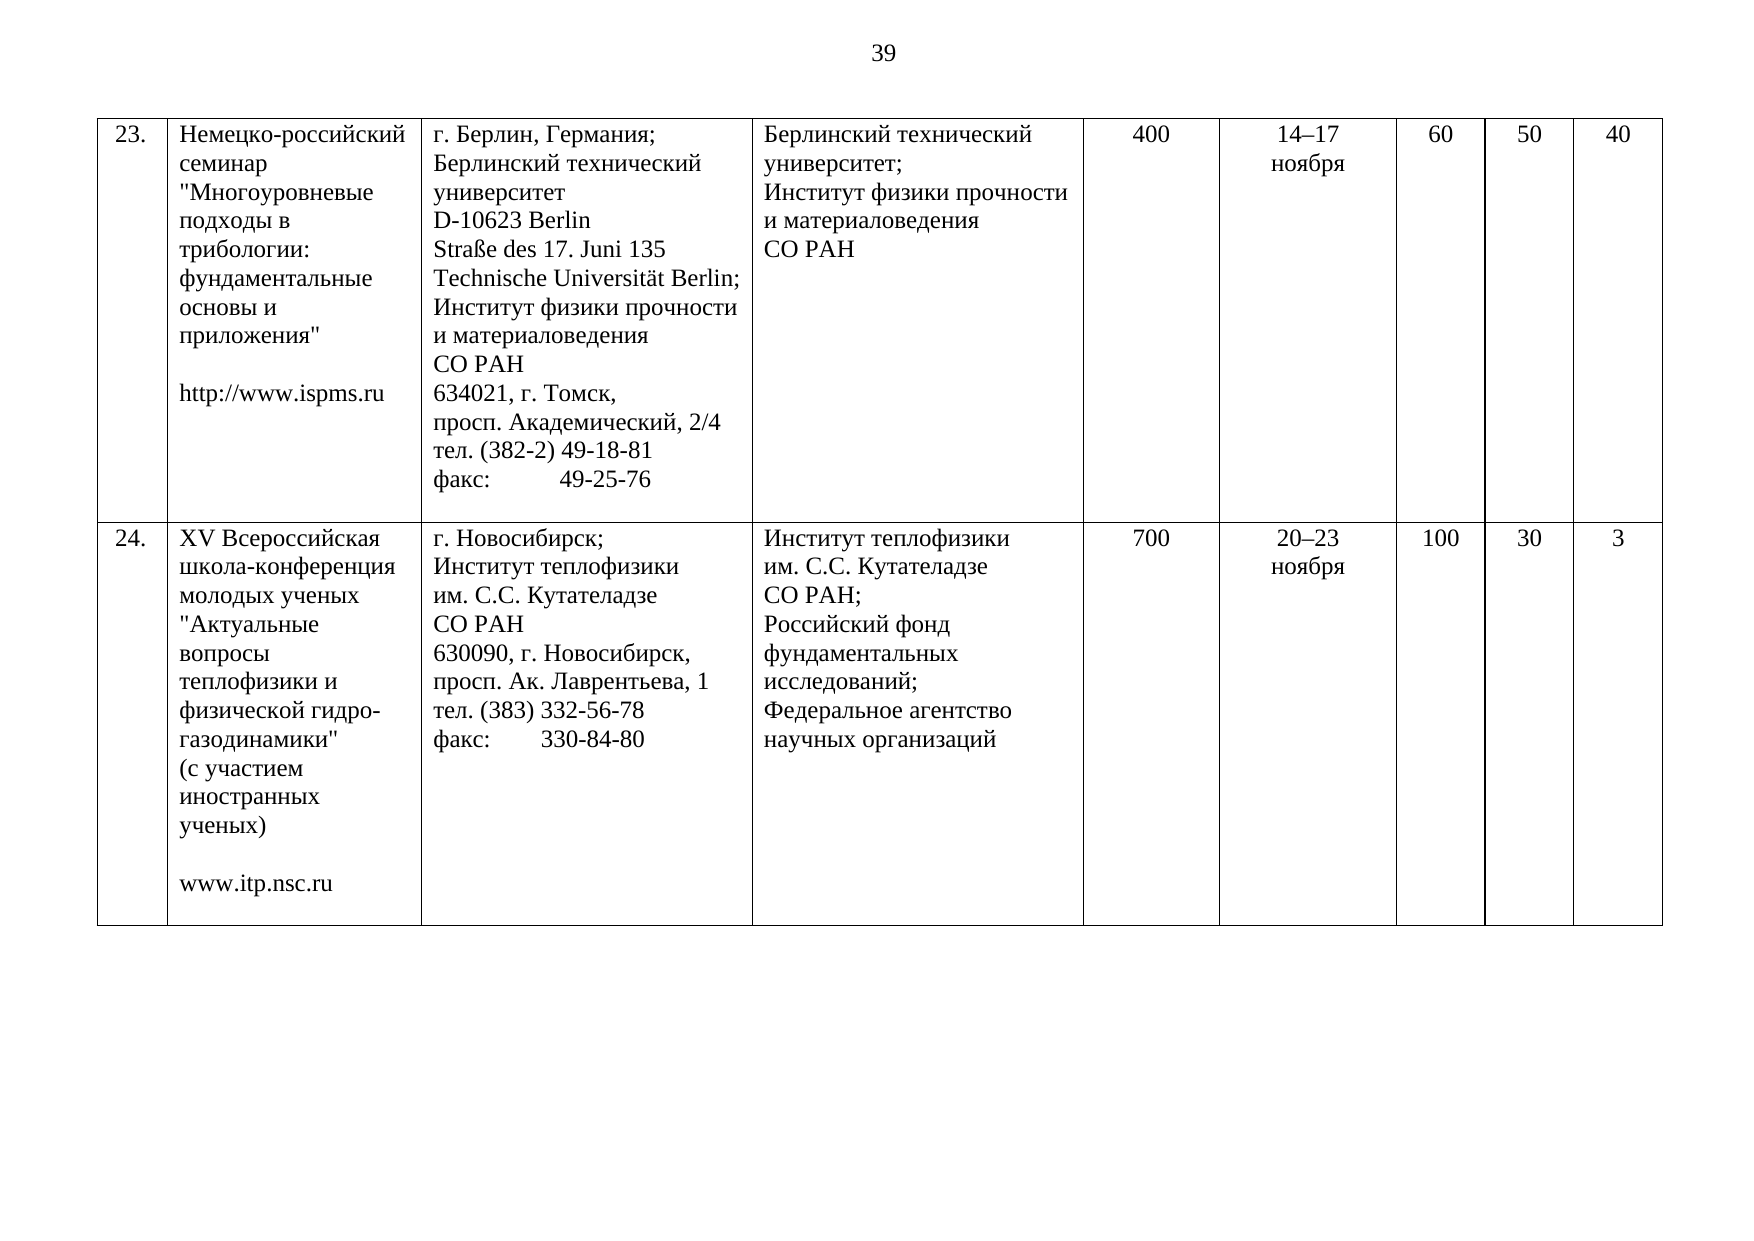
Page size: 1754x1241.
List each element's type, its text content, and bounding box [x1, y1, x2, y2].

table_cell XV Всероссийская школа-конференция молодых ученых "Актуальные вопросы теплофизики и физической гидро-газодинамики" (с участием иностранных ученых) www.itp.nsc.ru [168, 523, 421, 925]
table_cell Немецко-российский семинар "Многоуровневые подходы в трибологии: фундаментальные основы и приложения" http://www.ispms.ru [168, 119, 421, 522]
table_cell 20–23 ноября [1220, 523, 1396, 925]
table_cell 40 [1574, 119, 1662, 522]
table_cell 14–17 ноября [1220, 119, 1396, 522]
table_cell г. Новосибирск; Институт теплофизики им. С.С. Кутателадзе СО РАН 630090, г. Новосибирск, просп. Ак. Лаврентьева, 1 тел. (383) 332-56-78 факс: 330-84-80 [422, 523, 752, 925]
table_cell 700 [1084, 523, 1219, 925]
table_cell Берлинский технический университет; Институт физики прочности и материаловедения СО РАН [753, 119, 1083, 522]
table_cell г. Берлин, Германия; Берлинский технический университет D-10623 Berlin Straße des 17. Juni 135 Technische Universität Berlin; Институт физики прочности и материаловедения СО РАН 634021, г. Томск, просп. Академический, 2/4 тел. (382-2) 49-18-81 факс: 49-25-76 [422, 119, 752, 522]
table_cell 30 [1486, 523, 1573, 925]
table_cell [98, 119, 167, 522]
table_cell 50 [1486, 119, 1573, 522]
table_cell [98, 523, 167, 925]
table_cell 400 [1084, 119, 1219, 522]
table_cell 3 [1574, 523, 1662, 925]
table_cell Институт теплофизики им. С.С. Кутателадзе СО РАН; Российский фонд фундаментальных исследований; Федеральное агентство научных организаций [753, 523, 1083, 925]
table_cell 60 [1397, 119, 1484, 522]
table_cell 100 [1397, 523, 1484, 925]
